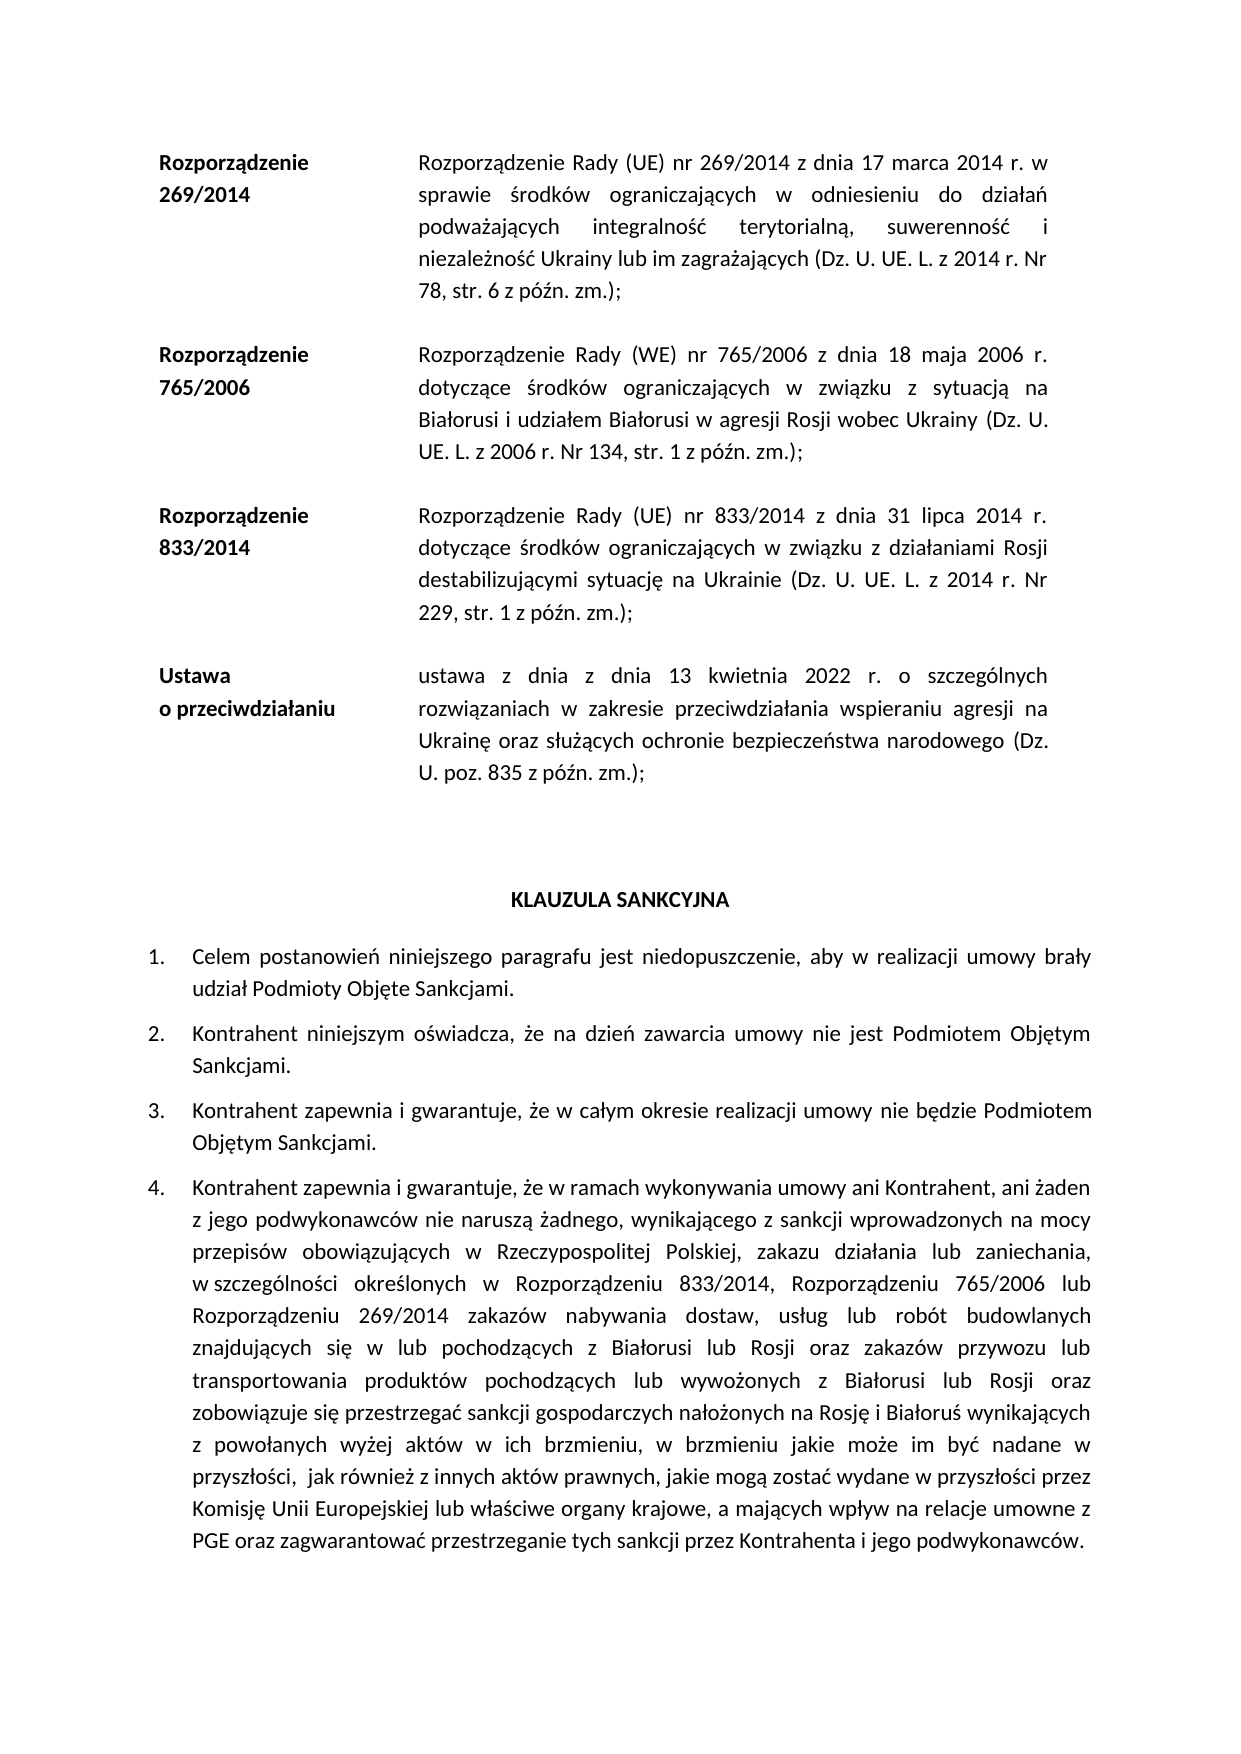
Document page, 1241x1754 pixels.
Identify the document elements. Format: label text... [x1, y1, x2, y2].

table_cell Rozporządzenie Rady (UE) nr 833/2014 z dnia 31 lipca 2014 r. dotyczące środków ograniczających w związku z działaniami Rosji destabilizującymi sytuację na Ukrainie (Dz. U. UE. L. z 2014 r. Nr 229, str. 1 z późn. zm.); [407, 501, 1060, 662]
table_cell Rozporządzenie 833/2014 [148, 501, 407, 662]
list KLAUZULA SANKCYJNA [148, 885, 1093, 913]
table_cell Rozporządzenie 269/2014 [148, 148, 407, 340]
list Kontrahent zapewnia i gwarantuje, że w całym okresie realizacji umowy nie będzie Podmiotem Objętym Sankcjami. [148, 1096, 1093, 1156]
table_cell Rozporządzenie Rady (UE) nr 269/2014 z dnia 17 marca 2014 r. w sprawie środków ograniczających w odniesieniu do działań podważających integralność terytorialną, suwerenność i niezależność Ukrainy lub im zagrażających (Dz. U. UE. L. z 2014 r. Nr 78, str. 6 z późn. zm.); [407, 148, 1060, 340]
table_cell ustawa z dnia z dnia 13 kwietnia 2022 r. o szczególnych rozwiązaniach w zakresie przeciwdziałania wspieraniu agresji na Ukrainę oraz służących ochronie bezpieczeństwa narodowego (Dz. U. poz. 835 z późn. zm.); [407, 662, 1060, 790]
table_cell Rozporządzenie Rady (WE) nr 765/2006 z dnia 18 maja 2006 r. dotyczące środków ograniczających w związku z sytuacją na Białorusi i udziałem Białorusi w agresji Rosji wobec Ukrainy (Dz. U. UE. L. z 2006 r. Nr 134, str. 1 z późn. zm.); [407, 340, 1060, 501]
table_cell Ustawa o przeciwdziałaniu [148, 662, 407, 790]
list Kontrahent niniejszym oświadcza, że na dzień zawarcia umowy nie jest Podmiotem Objętym Sankcjami. [148, 1019, 1093, 1079]
table_cell Rozporządzenie 765/2006 [148, 340, 407, 501]
list Celem postanowień niniejszego paragrafu jest niedopuszczenie, aby w realizacji umowy brały udział Podmioty Objęte Sankcjami. [148, 942, 1093, 1002]
list Kontrahent zapewnia i gwarantuje, że w ramach wykonywania umowy ani Kontrahent, ani żaden z jego podwykonawców nie naruszą żadnego, wynikającego z sankcji wprowadzonych na mocy przepisów obowiązujących w Rzeczypospolitej Polskiej, zakazu działania lub zaniechania, w szczególności określonych w Rozporządzeniu 833/2014, Rozporządzeniu 765/2006 lub Rozporządzeniu 269/2014 zakazów nabywania dostaw, usług lub robót budowlanych znajdujących się w lub pochodzących z Białorusi lub Rosji oraz zakazów przywozu lub transportowania produktów pochodzących lub wywożonych z Białorusi lub Rosji oraz zobowiązuje się przestrzegać sankcji gospodarczych nałożonych na Rosję i Białoruś wynikających z powołanych wyżej aktów w ich brzmieniu, w brzmieniu jakie może im być nadane w przyszłości, jak również z innych aktów prawnych, jakie mogą zostać wydane w przyszłości przez Komisję Unii Europejskiej lub właściwe organy krajowe, a mających wpływ na relacje umowne z PGE oraz zagwarantować przestrzeganie tych sankcji przez Kontrahenta i jego podwykonawców. [148, 1173, 1093, 1555]
